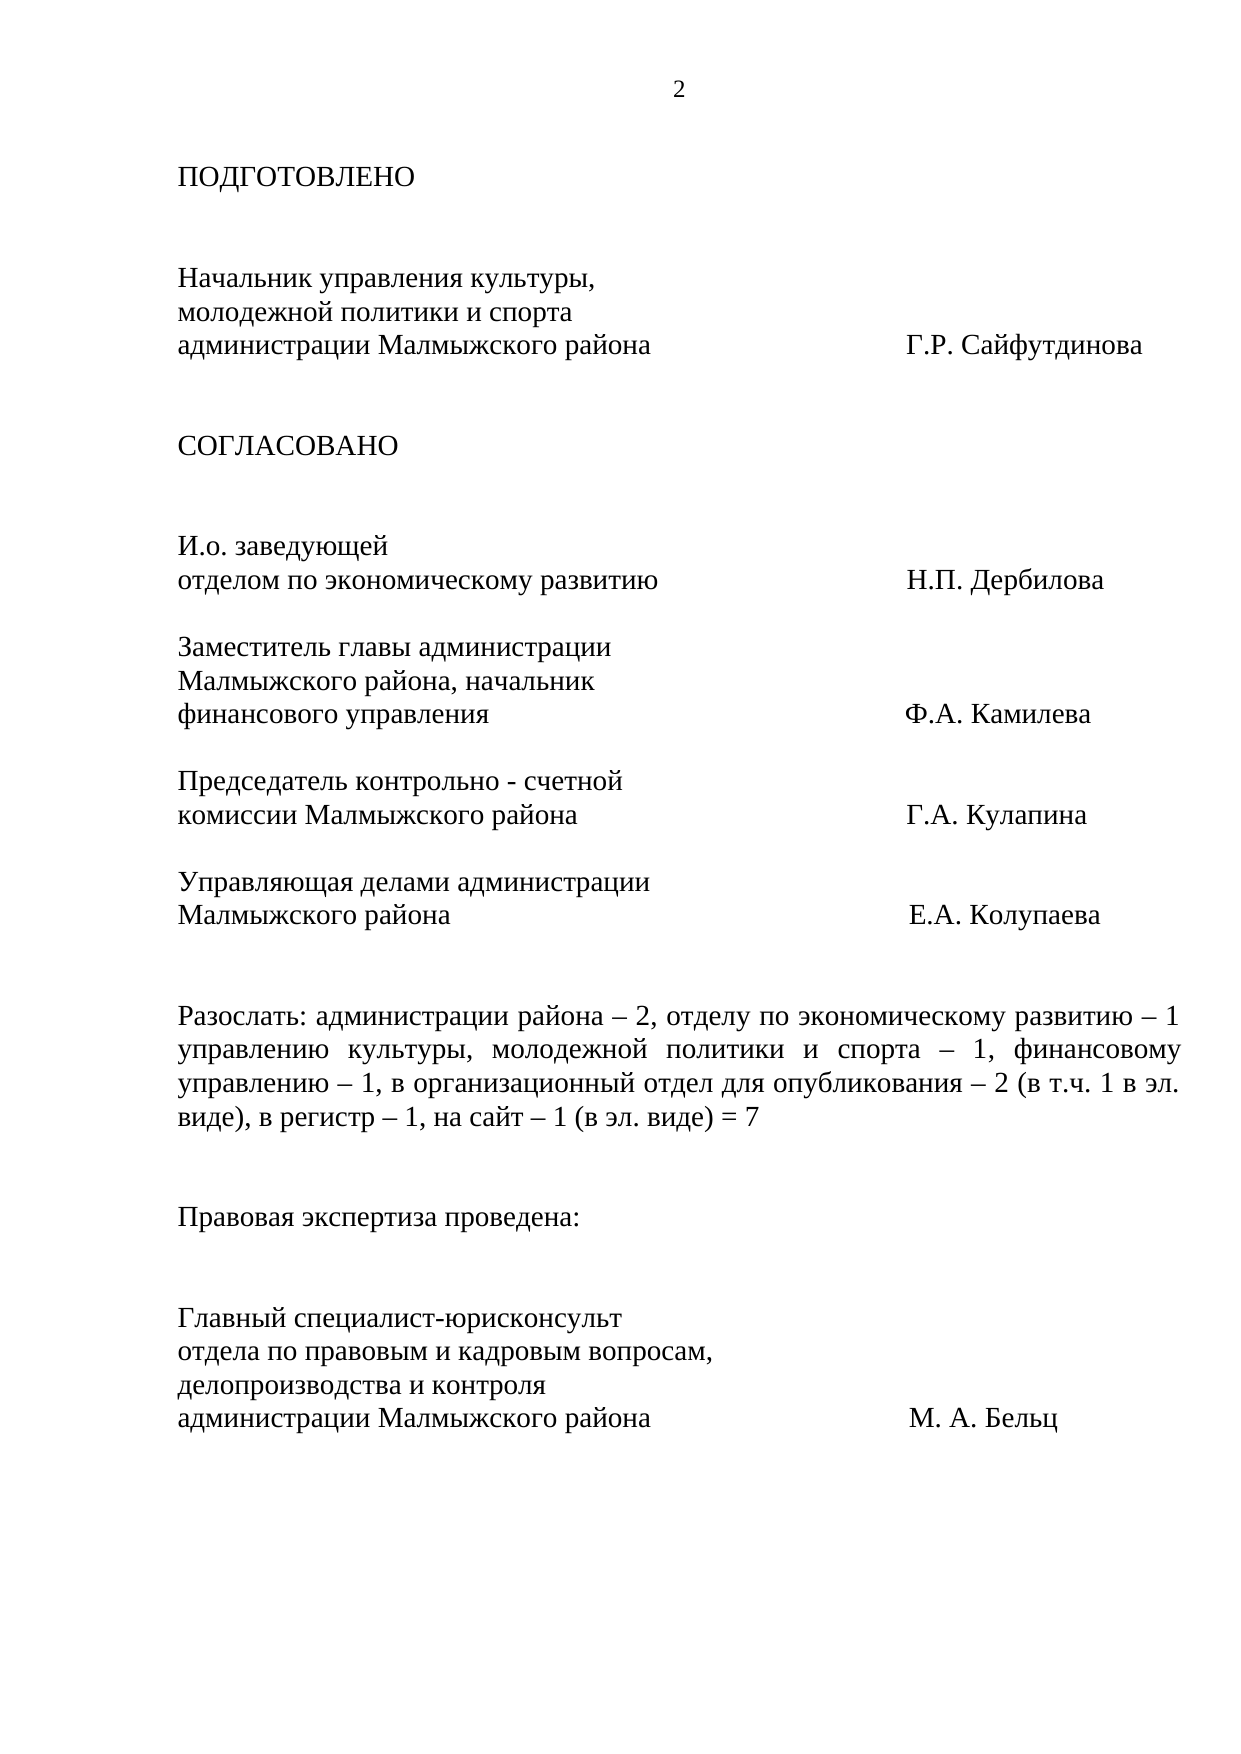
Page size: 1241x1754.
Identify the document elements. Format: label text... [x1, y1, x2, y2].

text Малмыжского района Е.А. Колупаева [177, 897, 1181, 931]
text делопроизводства и контроля [177, 1367, 1181, 1401]
text И.о. заведующей [177, 528, 1181, 562]
text администрации Малмыжского района М. А. Бельц [177, 1401, 1181, 1434]
text Управляющая делами администрации [177, 864, 1181, 897]
text Заместитель главы администрации [177, 629, 1181, 663]
text Начальник управления культуры, [177, 260, 1181, 294]
text комиссии Малмыжского района Г.А. Кулапина [177, 797, 1181, 830]
text Малмыжского района, начальник [177, 663, 1181, 696]
text отделом по экономическому развитию Н.П. Дербилова [177, 562, 1181, 596]
text Разослать: администрации района – 2, отделу по экономическому развитию – 1 управлению культуры, молодежной политики и спорта – 1, финансовому управлению – 1, в организационный отдел для опубликования – 2 (в т.ч. 1 в эл. виде), в регистр – 1, на сайт – 1 (в эл. виде) = 7 [177, 998, 1181, 1132]
text ПОДГОТОВЛЕНО [177, 159, 1181, 193]
text отдела по правовым и кадровым вопросам, [177, 1333, 1181, 1367]
text Председатель контрольно - счетной [177, 763, 1181, 797]
text СОГЛАСОВАНО [177, 428, 1181, 461]
text финансового управления Ф.А. Камилева [177, 696, 1181, 730]
text администрации Малмыжского района Г.Р. Сайфутдинова [177, 327, 1181, 361]
text Главный специалист-юрисконсульт [177, 1300, 1181, 1333]
text молодежной политики и спорта [177, 294, 1181, 327]
text Правовая экспертиза проведена: [177, 1199, 1181, 1233]
